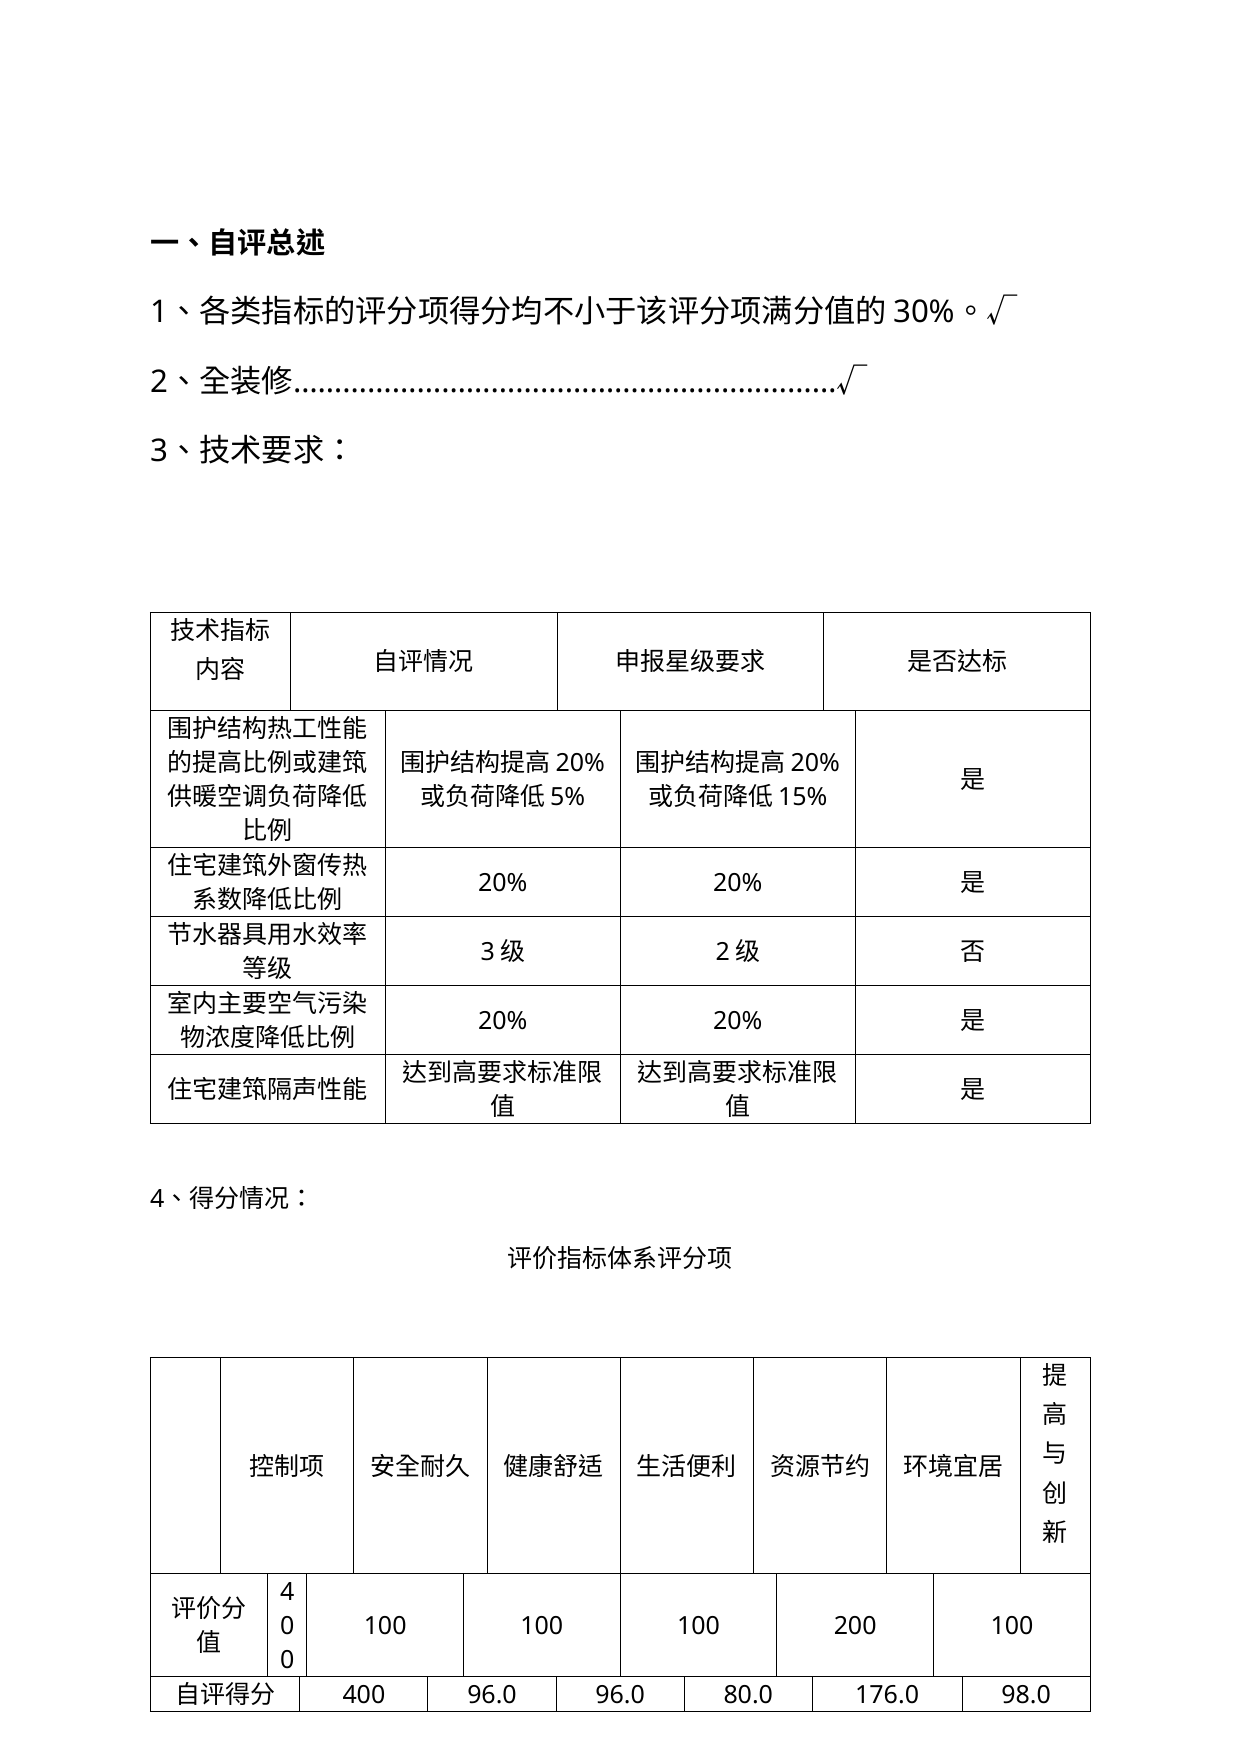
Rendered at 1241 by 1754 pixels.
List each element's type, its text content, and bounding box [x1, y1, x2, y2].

text 评价指标体系评分项 [150, 1240, 1090, 1274]
table_cell 100 [934, 1574, 1090, 1676]
table_cell 自评得分 [151, 1677, 299, 1711]
table_cell 住宅建筑隔声性能 [151, 1055, 385, 1123]
table_cell 96.0 [557, 1677, 684, 1711]
table_cell 达到高要求标准限值 [621, 1055, 855, 1123]
table_header 控制项 [221, 1358, 353, 1573]
table_cell 100 [621, 1574, 776, 1676]
table_cell 达到高要求标准限值 [386, 1055, 620, 1123]
table_header 自评情况 [291, 613, 557, 710]
table_cell 围护结构提高20%或负荷降低15% [621, 711, 855, 847]
table_header 环境宜居 [887, 1358, 1020, 1573]
table_cell 是 [856, 986, 1090, 1054]
table_header 生活便利 [621, 1358, 753, 1573]
table_header [151, 1358, 220, 1573]
table_cell 评价分值 [151, 1574, 267, 1676]
table_cell 围护结构热工性能的提高比例或建筑供暖空调负荷降低比例 [151, 711, 385, 847]
table_cell 200 [777, 1574, 933, 1676]
table_cell 2级 [621, 917, 855, 985]
table_cell 是 [856, 711, 1090, 847]
table_header 技术指标内容 [151, 613, 290, 710]
text 3、技术要求： [150, 428, 1090, 471]
table_cell 20% [386, 986, 620, 1054]
table_cell 400 [268, 1574, 306, 1676]
table_cell 176.0 [813, 1677, 962, 1711]
table_header 提高与创新 [1021, 1358, 1090, 1573]
table_header 申报星级要求 [558, 613, 823, 710]
table_cell 20% [621, 986, 855, 1054]
table_header 健康舒适 [488, 1358, 620, 1573]
table_cell 100 [464, 1574, 620, 1676]
table_cell 否 [856, 917, 1090, 985]
table_cell 住宅建筑外窗传热系数降低比例 [151, 848, 385, 916]
table_cell 是 [856, 1055, 1090, 1123]
table_header 安全耐久 [354, 1358, 487, 1573]
text 1、各类指标的评分项得分均不小于该评分项满分值的30%。√ [150, 289, 1090, 331]
table_cell 96.0 [428, 1677, 556, 1711]
table_cell 100 [307, 1574, 463, 1676]
table_cell 20% [621, 848, 855, 916]
table_cell 是 [856, 848, 1090, 916]
text 4、得分情况： [150, 1180, 1090, 1214]
table_cell 围护结构提高20%或负荷降低5% [386, 711, 620, 847]
table_cell 室内主要空气污染物浓度降低比例 [151, 986, 385, 1054]
table_cell 98.0 [963, 1677, 1090, 1711]
table_cell 20% [386, 848, 620, 916]
table_header 资源节约 [754, 1358, 886, 1573]
table_header 是否达标 [824, 613, 1090, 710]
table_cell 3级 [386, 917, 620, 985]
table_cell 400 [300, 1677, 427, 1711]
text 2、全装修…………………………………………………………√ [150, 359, 1090, 401]
text 一、自评总述 [150, 222, 1090, 262]
table_cell 80.0 [685, 1677, 812, 1711]
table_cell 节水器具用水效率等级 [151, 917, 385, 985]
